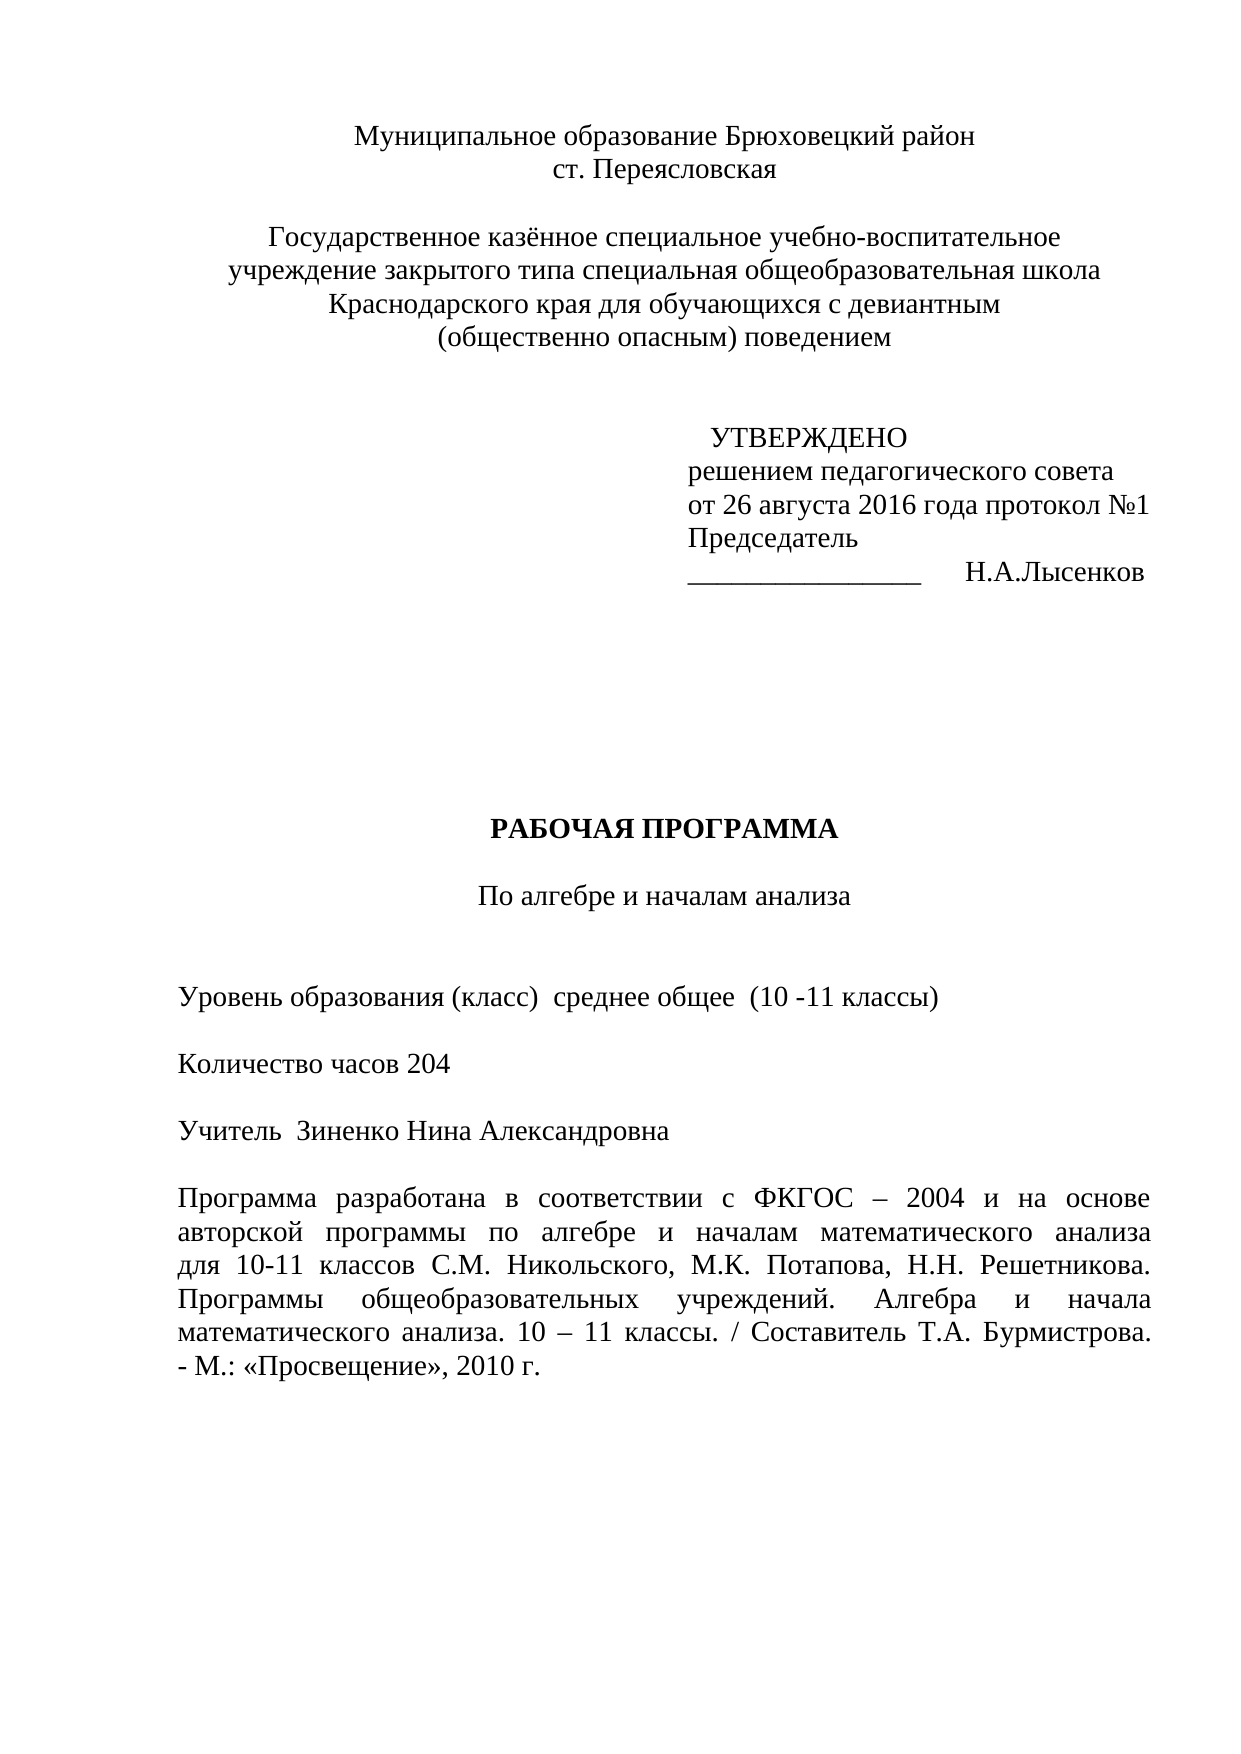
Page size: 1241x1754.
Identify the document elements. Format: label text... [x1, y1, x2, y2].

text Количество часов 204 [177, 1046, 1152, 1080]
text ________________ Н.А.Лысенков [177, 554, 1152, 588]
text Учитель Зиненко Нина Александровна [177, 1113, 1152, 1147]
text Муниципальное образование Брюховецкий район [177, 118, 1152, 152]
text Государственное казённое специальное учебно-воспитательное [177, 219, 1152, 252]
text учреждение закрытого типа специальная общеобразовательная школа Краснодарского края для обучающихся с девиантным [177, 252, 1152, 319]
text (общественно опасным) поведением [177, 319, 1152, 353]
text УТВЕРЖДЕНО [177, 420, 1152, 453]
text ст. Переясловская [177, 152, 1152, 185]
text РАБОЧАЯ ПРОГРАММА [177, 811, 1152, 845]
text Программа разработана в соответствии с ФКГОС – 2004 и на основе авторской программы по алгебре и началам математического анализа для 10-11 классов С.М. Никольского, М.К. Потапова, Н.Н. Решетникова. Программы общеобразовательных учреждений. Алгебра и начала математического анализа. 10 – 11 классы. / Составитель Т.А. Бурмистрова. - М.: «Просвещение», 2010 г. [177, 1180, 1152, 1382]
text По алгебре и началам анализа [177, 878, 1152, 912]
text от 26 августа 2016 года протокол №1 [177, 487, 1152, 521]
text решением педагогического совета [177, 453, 1152, 487]
text Уровень образования (класс) среднее общее (10 -11 классы) [177, 979, 1152, 1013]
text Председатель [177, 521, 1152, 554]
